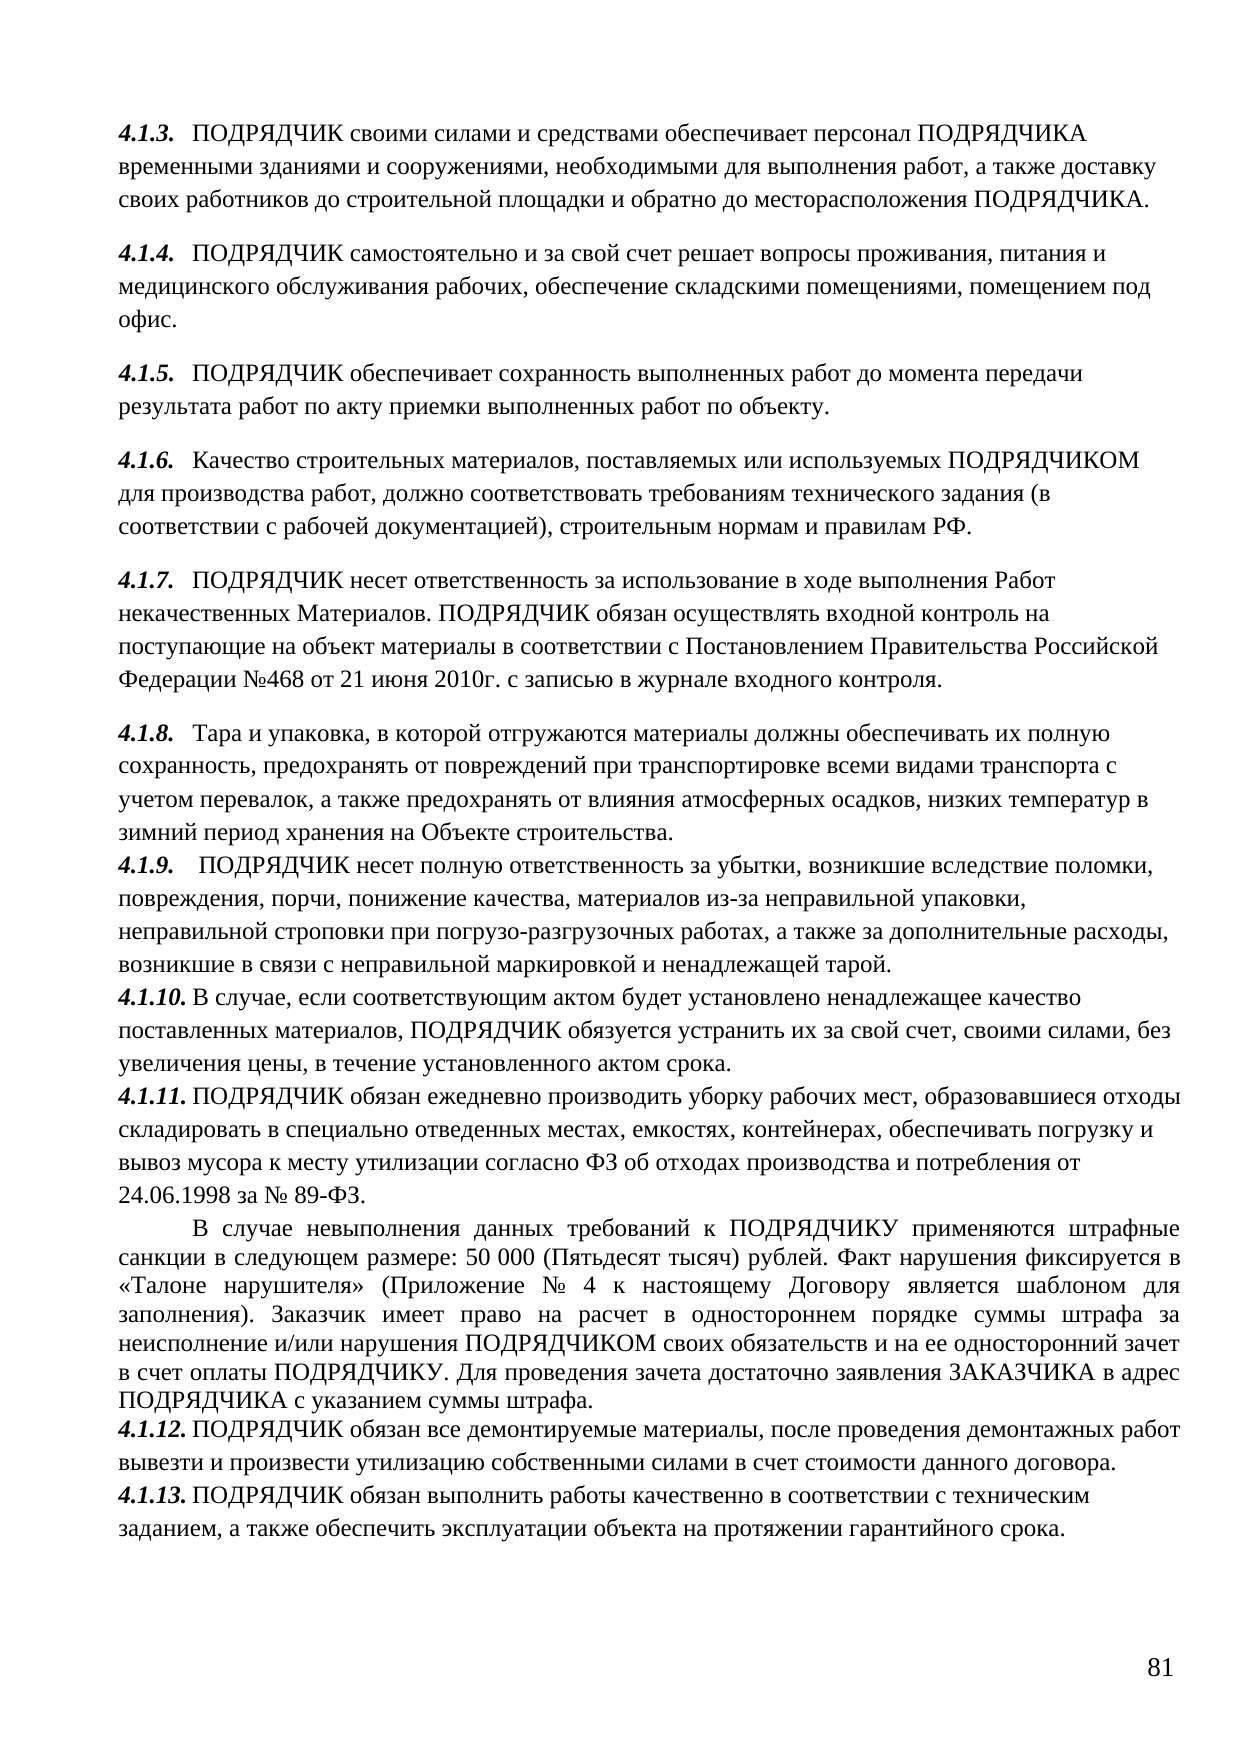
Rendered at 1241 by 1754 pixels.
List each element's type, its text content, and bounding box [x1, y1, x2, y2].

list Тара и упаковка, в которой отгружаются материалы должны обеспечивать их полную сохранность, предохранять от повреждений при транспортировке всеми видами транспорта с учетом перевалок, а также предохранять от влияния атмосферных осадков, низких температур в зимний период хранения на Объекте строительства. [118, 718, 1181, 845]
list ПОДРЯДЧИК обязан ежедневно производить уборку рабочих мест, образовавшиеся отходы складировать в специально отведенных местах, емкостях, контейнерах, обеспечивать погрузку и вывоз мусора к месту утилизации согласно ФЗ об отходах производства и потребления от 24.06.1998 за № 89-ФЗ. [118, 1081, 1181, 1209]
list ПОДРЯДЧИК самостоятельно и за свой счет решает вопросы проживания, питания и медицинского обслуживания рабочих, обеспечение складскими помещениями, помещением под офис. [118, 238, 1181, 333]
list ПОДРЯДЧИК обязан все демонтируемые материалы, после проведения демонтажных работ вывезти и произвести утилизацию собственными силами в счет стоимости данного договора. [118, 1414, 1181, 1476]
list ПОДРЯДЧИК несет ответственность за использование в ходе выполнения Работ некачественных Материалов. ПОДРЯДЧИК обязан осуществлять входной контроль на поступающие на объект материалы в соответствии с Постановлением Правительства Российской Федерации №468 от 21 июня 2010г. с записью в журнале входного контроля. [118, 565, 1181, 692]
list ПОДРЯДЧИК своими силами и средствами обеспечивает персонал ПОДРЯДЧИКА временными зданиями и сооружениями, необходимыми для выполнения работ, а также доставку своих работников до строительной площадки и обратно до месторасположения ПОДРЯДЧИКА. [118, 118, 1181, 213]
list ПОДРЯДЧИК обязан выполнить работы качественно в соответствии с техническим заданием, а также обеспечить эксплуатации объекта на протяжении гарантийного срока. [118, 1480, 1181, 1542]
list ПОДРЯДЧИК несет полную ответственность за убытки, возникшие вследствие поломки, повреждения, порчи, понижение качества, материалов из-за неправильной упаковки, неправильной строповки при погрузо-разгрузочных работах, а также за дополнительные расходы, возникшие в связи с неправильной маркировкой и ненадлежащей тарой. [118, 850, 1181, 977]
list В случае, если соответствующим актом будет установлено ненадлежащее качество поставленных материалов, ПОДРЯДЧИК обязуется устранить их за свой счет, своими силами, без увеличения цены, в течение установленного актом срока. [118, 982, 1181, 1077]
list Качество строительных материалов, поставляемых или используемых ПОДРЯДЧИКОМ для производства работ, должно соответствовать требованиям технического задания (в соответствии с рабочей документацией), строительным нормам и правилам РФ. [118, 445, 1181, 539]
text В случае невыполнения данных требований к ПОДРЯДЧИКУ применяются штрафные санкции в следующем размере: 50 000 (Пятьдесят тысяч) рублей. Факт нарушения фиксируется в «Талоне нарушителя» (Приложение № 4 к настоящему Договору является шаблоном для заполнения). Заказчик имеет право на расчет в одностороннем порядке суммы штрафа за неисполнение и/или нарушения ПОДРЯДЧИКОМ своих обязательств и на ее односторонний зачет в счет оплаты ПОДРЯДЧИКУ. Для проведения зачета достаточно заявления ЗАКАЗЧИКА в адрес ПОДРЯДЧИКА с указанием суммы штрафа. [118, 1213, 1181, 1414]
list ПОДРЯДЧИК обеспечивает сохранность выполненных работ до момента передачи результата работ по акту приемки выполненных работ по объекту. [118, 358, 1181, 420]
